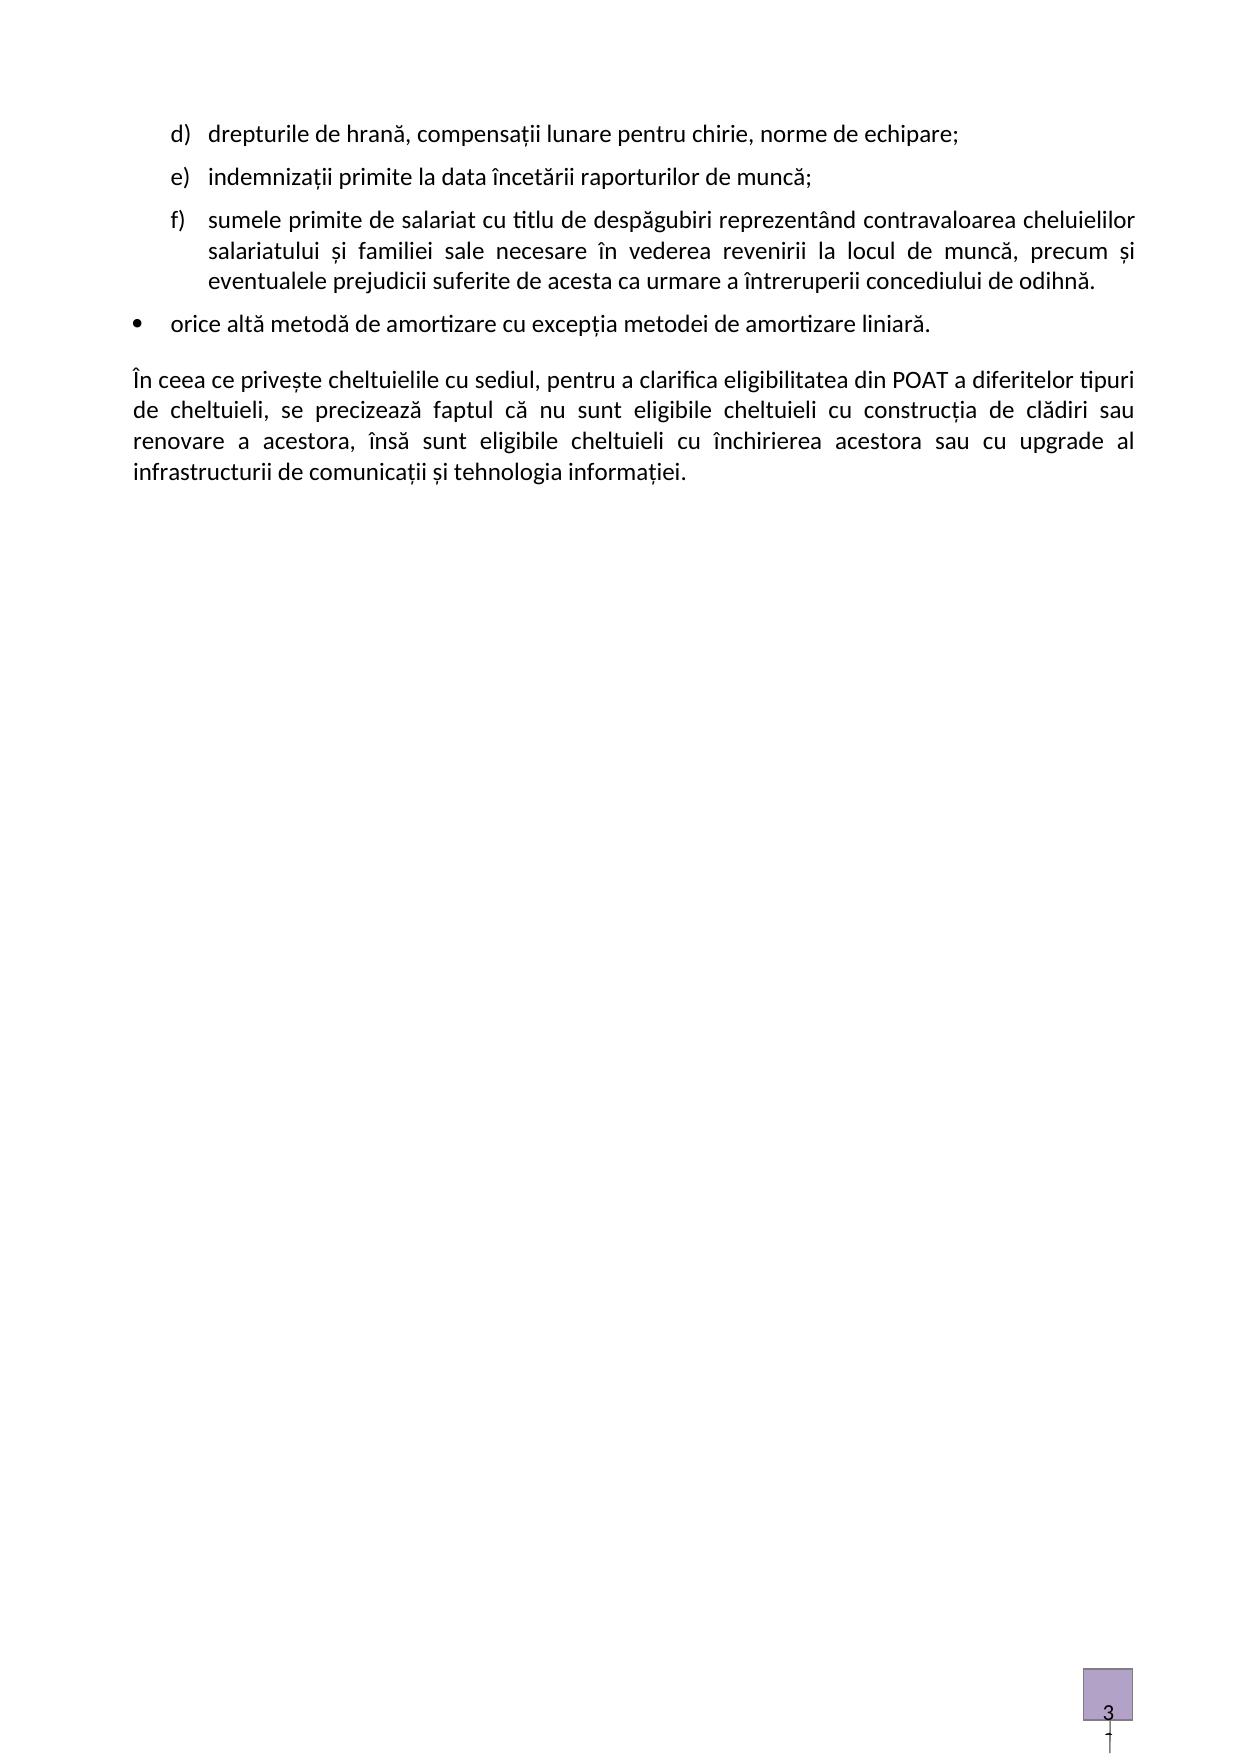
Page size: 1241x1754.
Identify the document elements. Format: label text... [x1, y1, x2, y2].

text În ceea ce privește cheltuielile cu sediul, pentru a clarifica eligibilitatea din POAT a diferitelor tipuri de cheltuieli, se precizează faptul că nu sunt eligibile cheltuieli cu construcția de clădiri sau renovare a acestora, însă sunt eligibile cheltuieli cu închirierea acestora sau cu upgrade al infrastructurii de comunicații și tehnologia informației. [133, 364, 1137, 486]
list orice altă metodă de amortizare cu excepţia metodei de amortizare liniară. [133, 308, 1137, 339]
list drepturile de hrană, compensații lunare pentru chirie, norme de echipare; [170, 118, 1137, 149]
list sumele primite de salariat cu titlu de despăgubiri reprezentând contravaloarea cheluielilor salariatului și familiei sale necesare în vederea revenirii la locul de muncă, precum și eventualele prejudicii suferite de acesta ca urmare a întreruperii concediului de odihnă. [170, 204, 1137, 296]
list indemnizații primite la data încetării raporturilor de muncă; [170, 161, 1137, 192]
